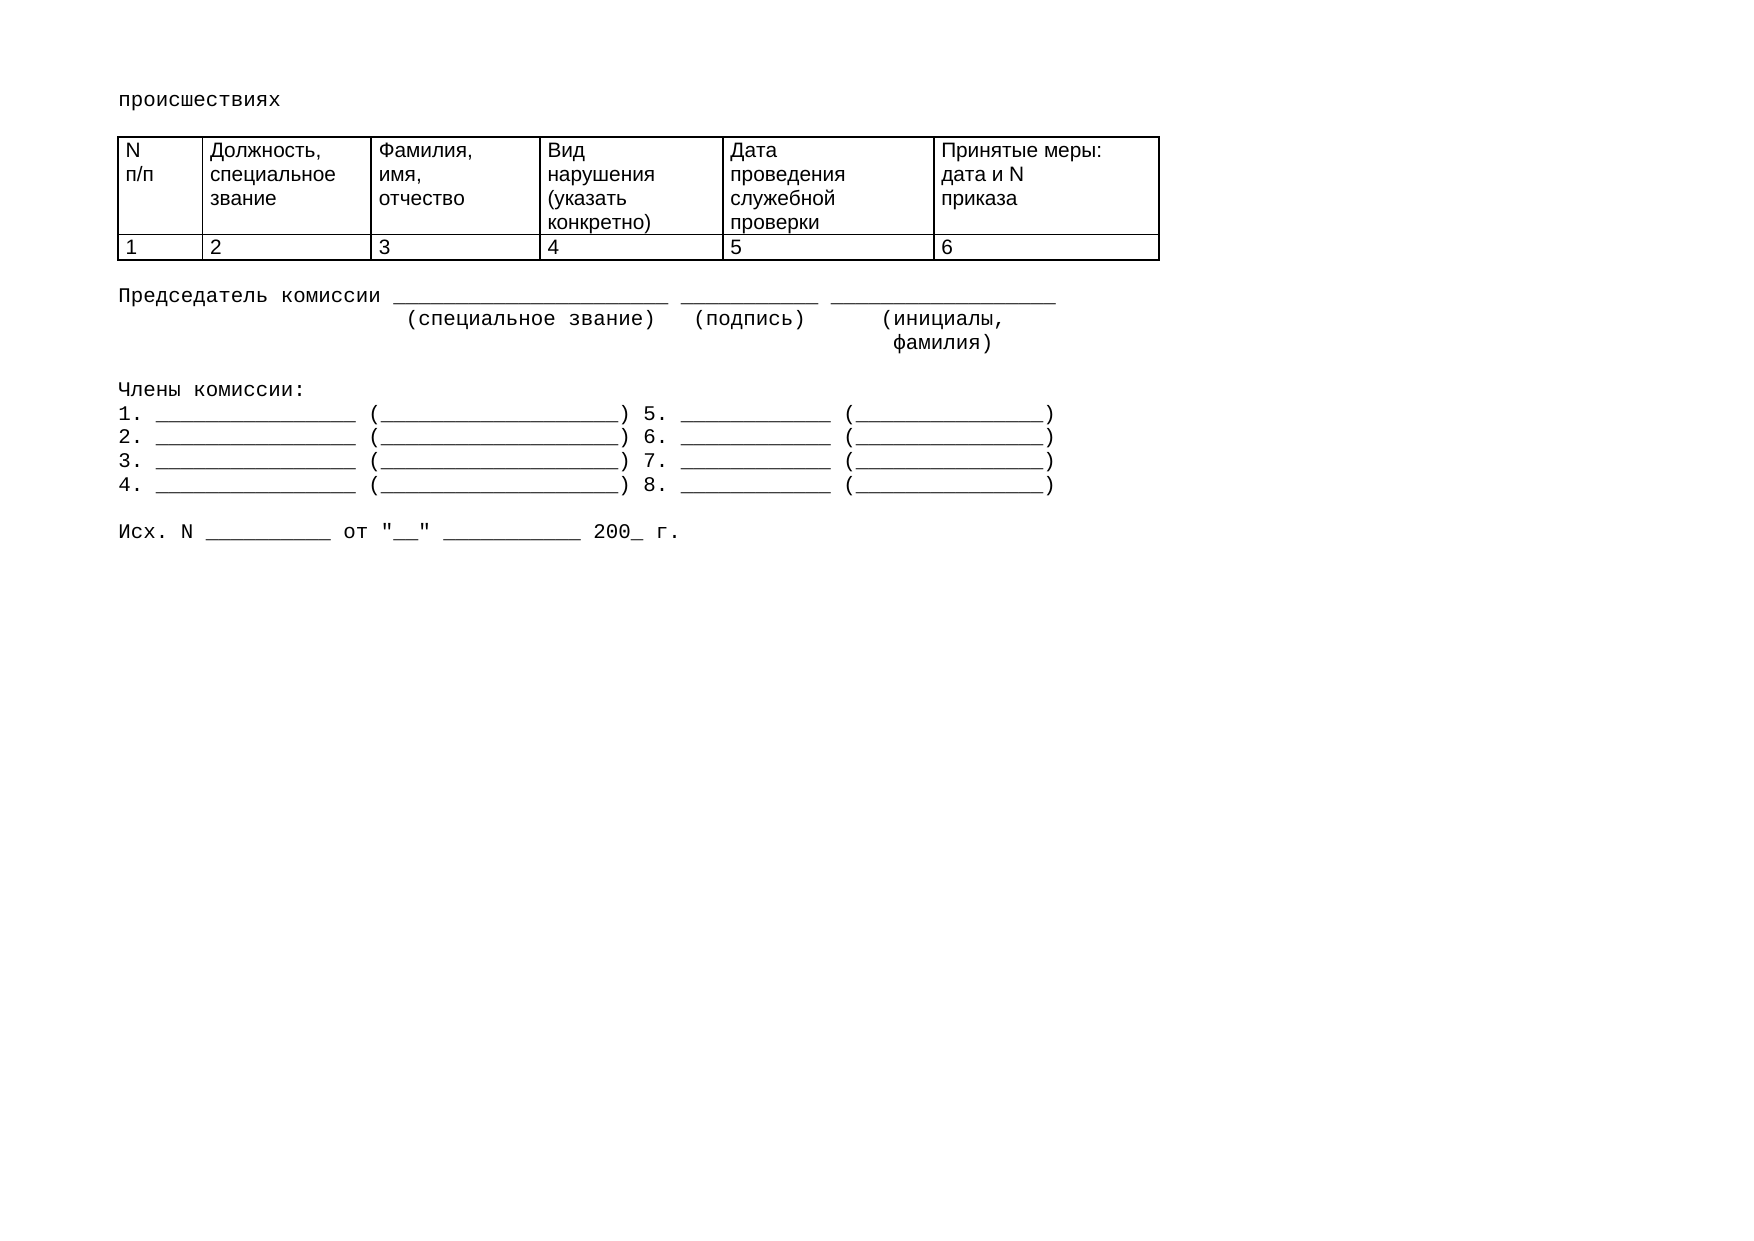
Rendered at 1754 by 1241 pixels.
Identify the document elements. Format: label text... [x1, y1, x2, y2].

table_cell 3 [372, 235, 539, 259]
text 1. ________________ (___________________) 5. ____________ (_______________) [118, 403, 1636, 426]
table_header Вид нарушения (указать конкретно) [541, 138, 722, 233]
table_cell 2 [203, 235, 370, 259]
table_header Принятые меры: дата и N приказа [935, 138, 1158, 233]
text происшествиях [118, 88, 1636, 112]
table_header Дата проведения служебной проверки [724, 138, 933, 233]
table_header Фамилия, имя, отчество [372, 138, 539, 233]
text Председатель комиссии ______________________ ___________ __________________ [118, 284, 1636, 308]
text фамилия) [118, 332, 1636, 356]
table_cell 5 [724, 235, 933, 259]
text 3. ________________ (___________________) 7. ____________ (_______________) [118, 450, 1636, 474]
text Члены комиссии: [118, 379, 1636, 403]
table_header N п/п [119, 138, 202, 233]
text Исх. N __________ от "__" ___________ 200_ г. [118, 521, 1636, 545]
table_header Должность, специальное звание [203, 138, 370, 233]
table_cell 1 [119, 235, 202, 259]
text (специальное звание) (подпись) (инициалы, [118, 308, 1636, 332]
table_cell 4 [541, 235, 722, 259]
table_cell 6 [935, 235, 1158, 259]
text 2. ________________ (___________________) 6. ____________ (_______________) [118, 426, 1636, 450]
text 4. ________________ (___________________) 8. ____________ (_______________) [118, 474, 1636, 497]
